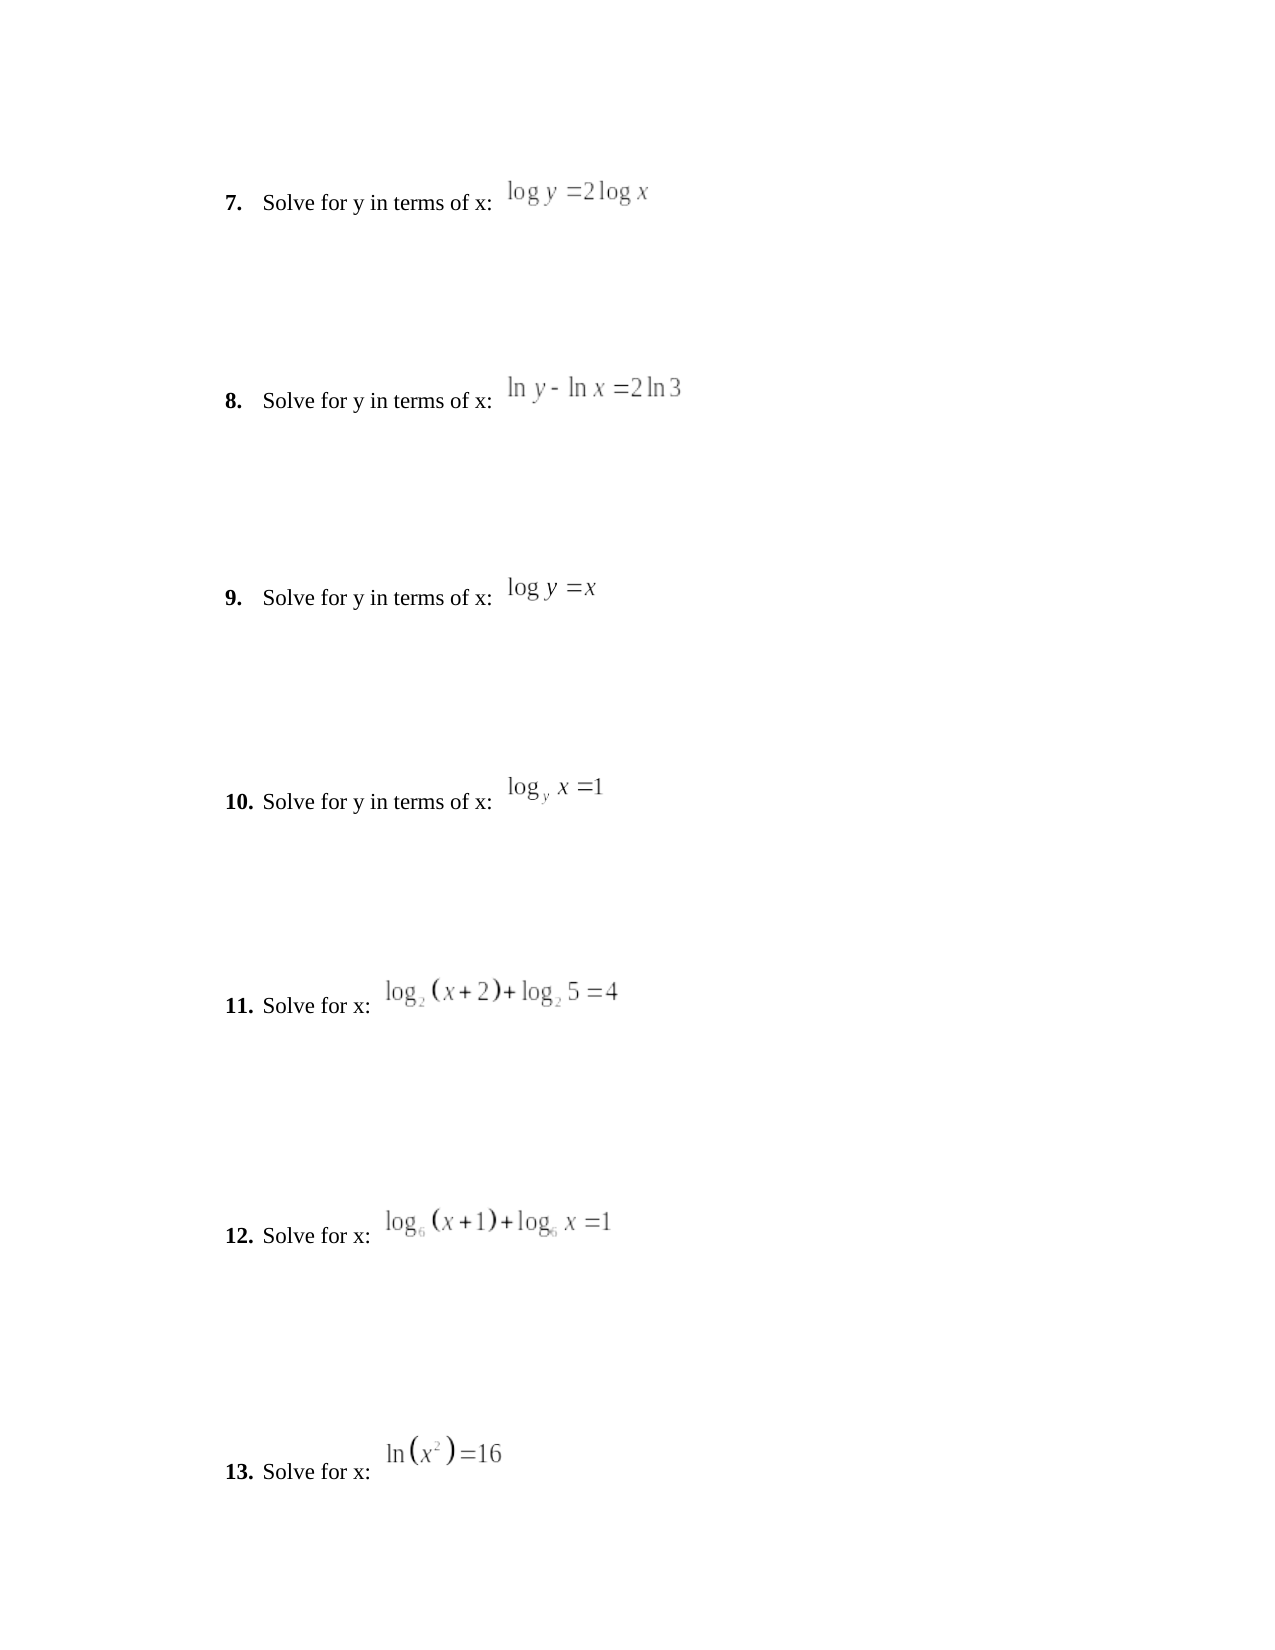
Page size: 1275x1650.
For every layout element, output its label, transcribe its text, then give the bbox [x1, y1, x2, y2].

list Solve for x: [225, 1433, 1087, 1485]
list Solve for x: [225, 973, 1087, 1018]
list Solve for y in terms of x: [225, 769, 1087, 814]
list Solve for y in terms of x: [225, 571, 1087, 611]
list Solve for y in terms of x: [225, 176, 1087, 216]
list Solve for x: [225, 1203, 1087, 1248]
list Solve for y in terms of x: [225, 374, 1087, 413]
